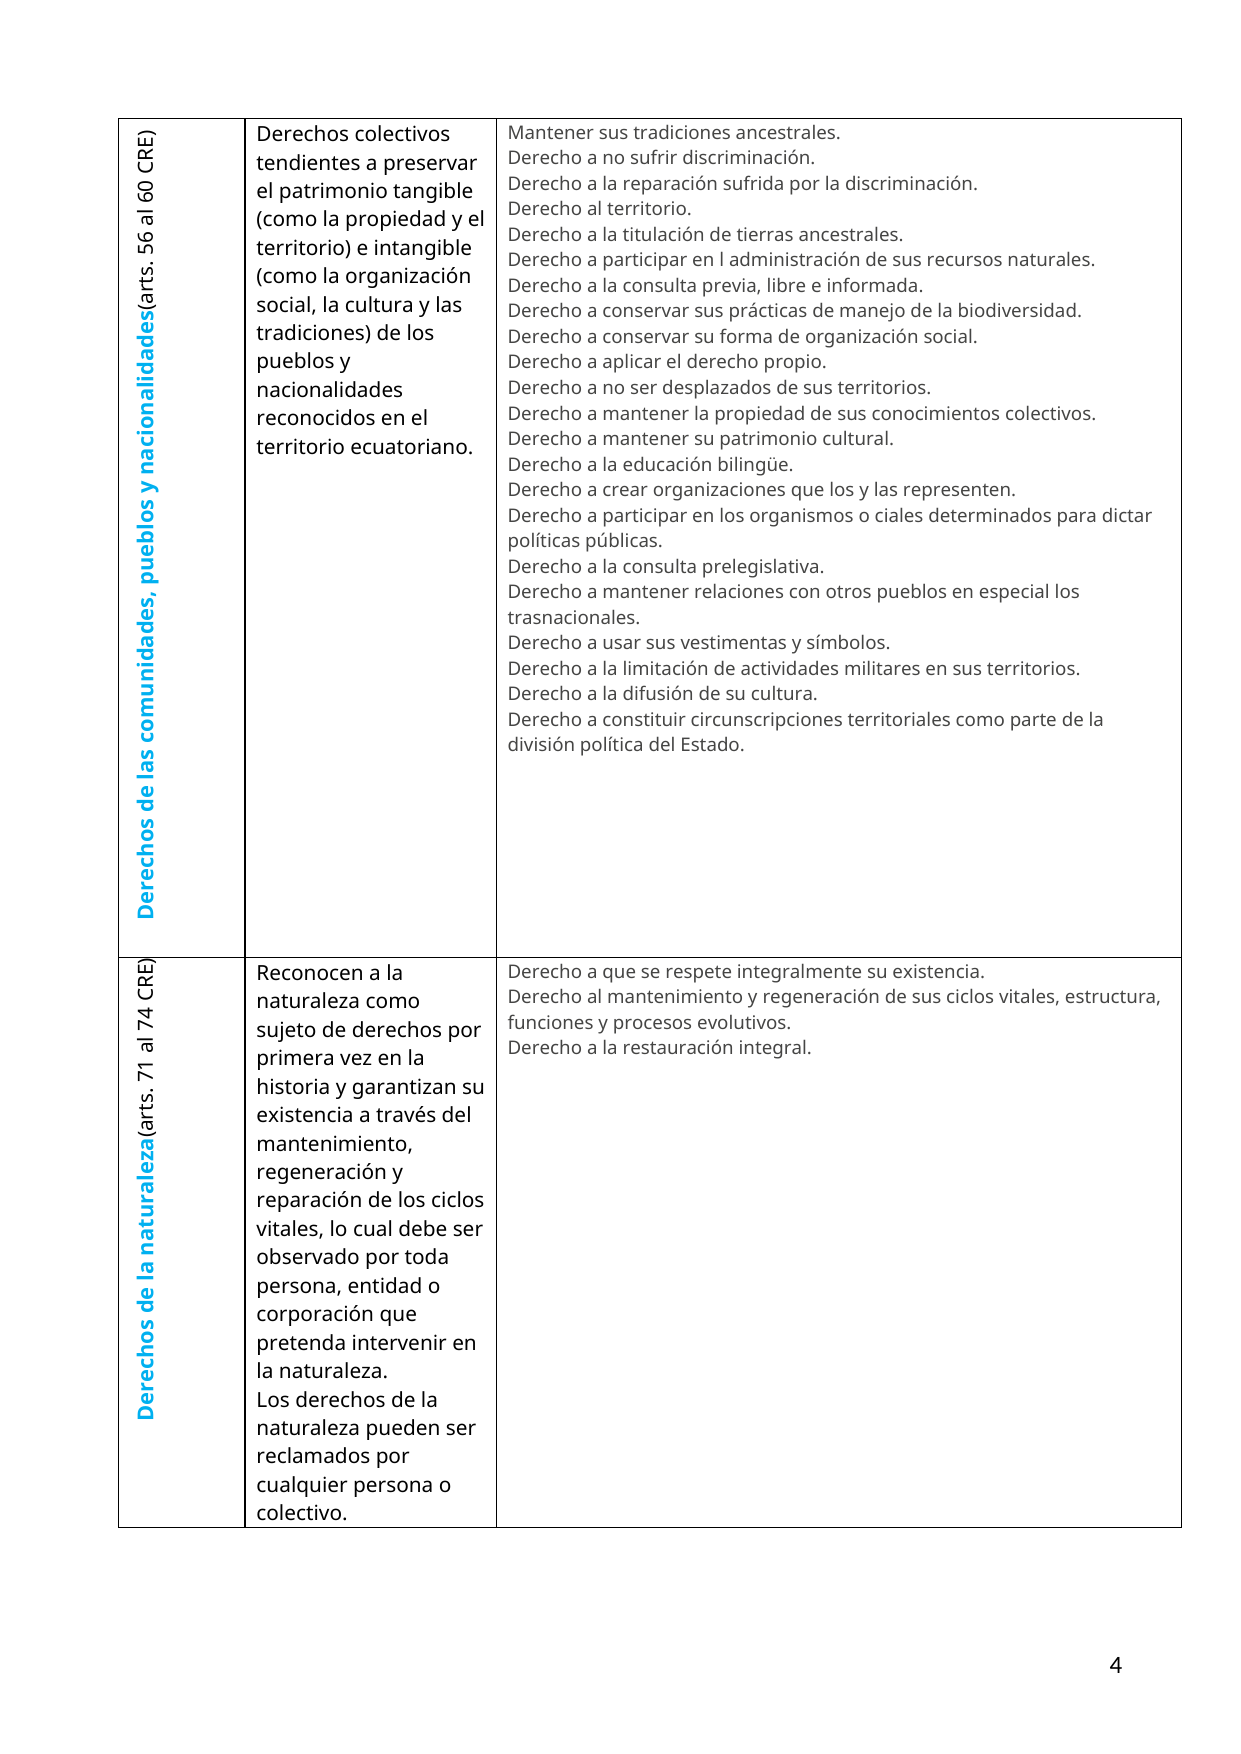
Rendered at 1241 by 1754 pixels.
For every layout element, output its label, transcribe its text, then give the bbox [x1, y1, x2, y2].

table_cell Derecho a que se respete integralmente su existencia. Derecho al mantenimiento y regeneración de sus ciclos vitales, estructura, funciones y procesos evolutivos. Derecho a la restauración integral. [497, 958, 1181, 1527]
table_cell Derechos colectivos tendientes a preservar el patrimonio tangible (como la propiedad y el territorio) e intangible (como la organización social, la cultura y las tradiciones) de los pueblos y nacionalidades reconocidos en el territorio ecuatoriano. [246, 119, 496, 957]
table_cell Derechos de las comunidades, pueblos y nacionalidades (arts. 56 al 60 CRE) [119, 119, 244, 957]
table_cell Reconocen a la naturaleza como sujeto de derechos por primera vez en la historia y garantizan su existencia a través del mantenimiento, regeneración y reparación de los ciclos vitales, lo cual debe ser observado por toda persona, entidad o corporación que pretenda intervenir en la naturaleza. Los derechos de la naturaleza pueden ser reclamados por cualquier persona o colectivo. [246, 958, 496, 1527]
table_cell Derechos de la naturaleza (arts. 71 al 74 CRE) [119, 958, 244, 1527]
table_cell Mantener sus tradiciones ancestrales. Derecho a no sufrir discriminación. Derecho a la reparación sufrida por la discriminación. Derecho al territorio. Derecho a la titulación de tierras ancestrales. Derecho a participar en l administración de sus recursos naturales. Derecho a la consulta previa, libre e informada. Derecho a conservar sus prácticas de manejo de la biodiversidad. Derecho a conservar su forma de organización social. Derecho a aplicar el derecho propio. Derecho a no ser desplazados de sus territorios. Derecho a mantener la propiedad de sus conocimientos colectivos. Derecho a mantener su patrimonio cultural. Derecho a la educación bilingüe. Derecho a crear organizaciones que los y las representen. Derecho a participar en los organismos o ciales determinados para dictar políticas públicas. Derecho a la consulta prelegislativa. Derecho a mantener relaciones con otros pueblos en especial los trasnacionales. Derecho a usar sus vestimentas y símbolos. Derecho a la limitación de actividades militares en sus territorios. Derecho a la difusión de su cultura. Derecho a constituir circunscripciones territoriales como parte de la división política del Estado. [497, 119, 1181, 957]
